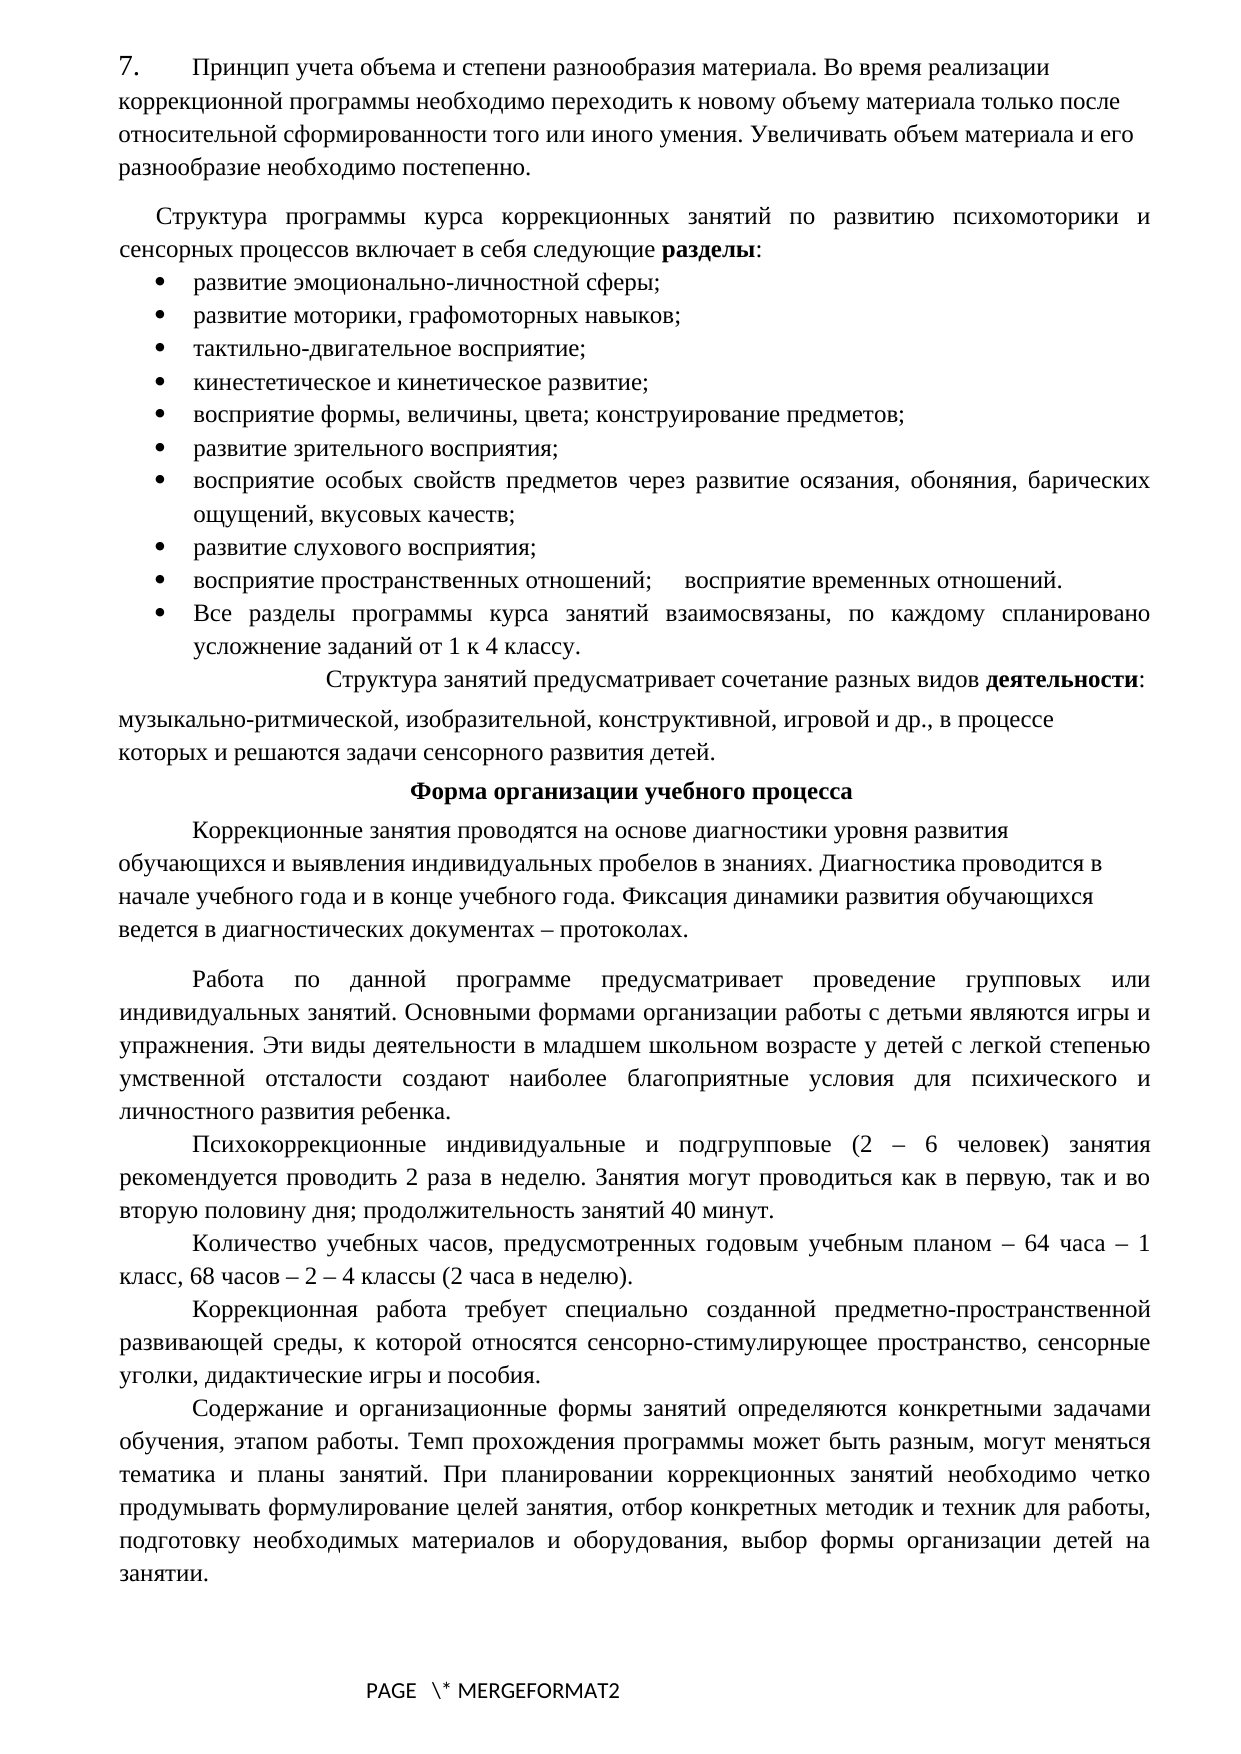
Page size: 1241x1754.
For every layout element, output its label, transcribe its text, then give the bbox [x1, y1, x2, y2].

text Количество учебных часов, предусмотренных годовым учебным планом – 64 часа – 1 класс, 68 часов – 2 – 4 классы (2 часа в неделю). [119, 1228, 1152, 1289]
text Коррекционные занятия проводятся на основе диагностики уровня развития обучающихся и выявления индивидуальных пробелов в знаниях. Диагностика проводится в начале учебного года и в конце учебного года. Фиксация динамики развития обучающихся ведется в диагностических документах – протоколах. [118, 815, 1145, 943]
list восприятие пространственных отношений;  восприятие временных отношений. [156, 565, 1152, 593]
list восприятие особых свойств предметов через развитие осязания, обоняния, барических ощущений, вкусовых качеств; [156, 466, 1152, 527]
list восприятие формы, величины, цвета; конструирование предметов; [156, 399, 1152, 428]
list развитие моторики, графомоторных навыков; [156, 301, 1152, 329]
text Форма организации учебного процесса [118, 776, 1145, 805]
text Структура занятий предусматривает сочетание разных видов деятельности: [118, 664, 1145, 692]
list кинестетическое и кинетическое развитие; [156, 367, 1152, 395]
list развитие зрительного восприятия; [156, 433, 1152, 461]
list тактильно-двигательное восприятие; [156, 333, 1152, 362]
text Психокоррекционные индивидуальные и подгрупповые (2 – 6 человек) занятия рекомендуется проводить 2 раза в неделю. Занятия могут проводиться как в первую, так и во вторую половину дня; продолжительность занятий 40 минут. [119, 1129, 1152, 1223]
text Коррекционная работа требует специально созданной предметно-пространственной развивающей среды, к которой относятся сенсорно-стимулирующее пространство, сенсорные уголки, дидактические игры и пособия. [119, 1294, 1152, 1389]
list Принцип учета объема и степени разнообразия материала. Во время реализации коррекционной программы необходимо переходить к новому объему материала только после относительной сформированности того или иного умения. Увеличивать объем материала и его разнообразие необходимо постепенно. [118, 48, 1145, 181]
list развитие слухового восприятия; [156, 532, 1152, 560]
text Работа по данной программе предусматривает проведение групповых или индивидуальных занятий. Основными формами организации работы с детьми являются игры и упражнения. Эти виды деятельности в младшем школьном возрасте у детей с легкой степенью умственной отсталости создают наиболее благоприятные условия для психического и личностного развития ребенка. [119, 964, 1152, 1124]
text Структура программы курса коррекционных занятий по развитию психомоторики и сенсорных процессов включает в себя следующие разделы: [119, 201, 1152, 263]
list Все разделы программы курса занятий взаимосвязаны, по каждому спланировано усложнение заданий от 1 к 4 классу. [156, 598, 1152, 659]
list развитие эмоционально-личностной сферы; [156, 267, 1152, 296]
text музыкально-ритмической, изобразительной, конструктивной, игровой и др., в процессе которых и решаются задачи сенсорного развития детей. [118, 704, 1145, 766]
text Содержание и организационные формы занятий определяются конкретными задачами обучения, этапом работы. Темп прохождения программы может быть разным, могут меняться тематика и планы занятий. При планировании коррекционных занятий необходимо четко продумывать формулирование целей занятия, отбор конкретных методик и техник для работы, подготовку необходимых материалов и оборудования, выбор формы организации детей на занятии. [119, 1393, 1152, 1587]
